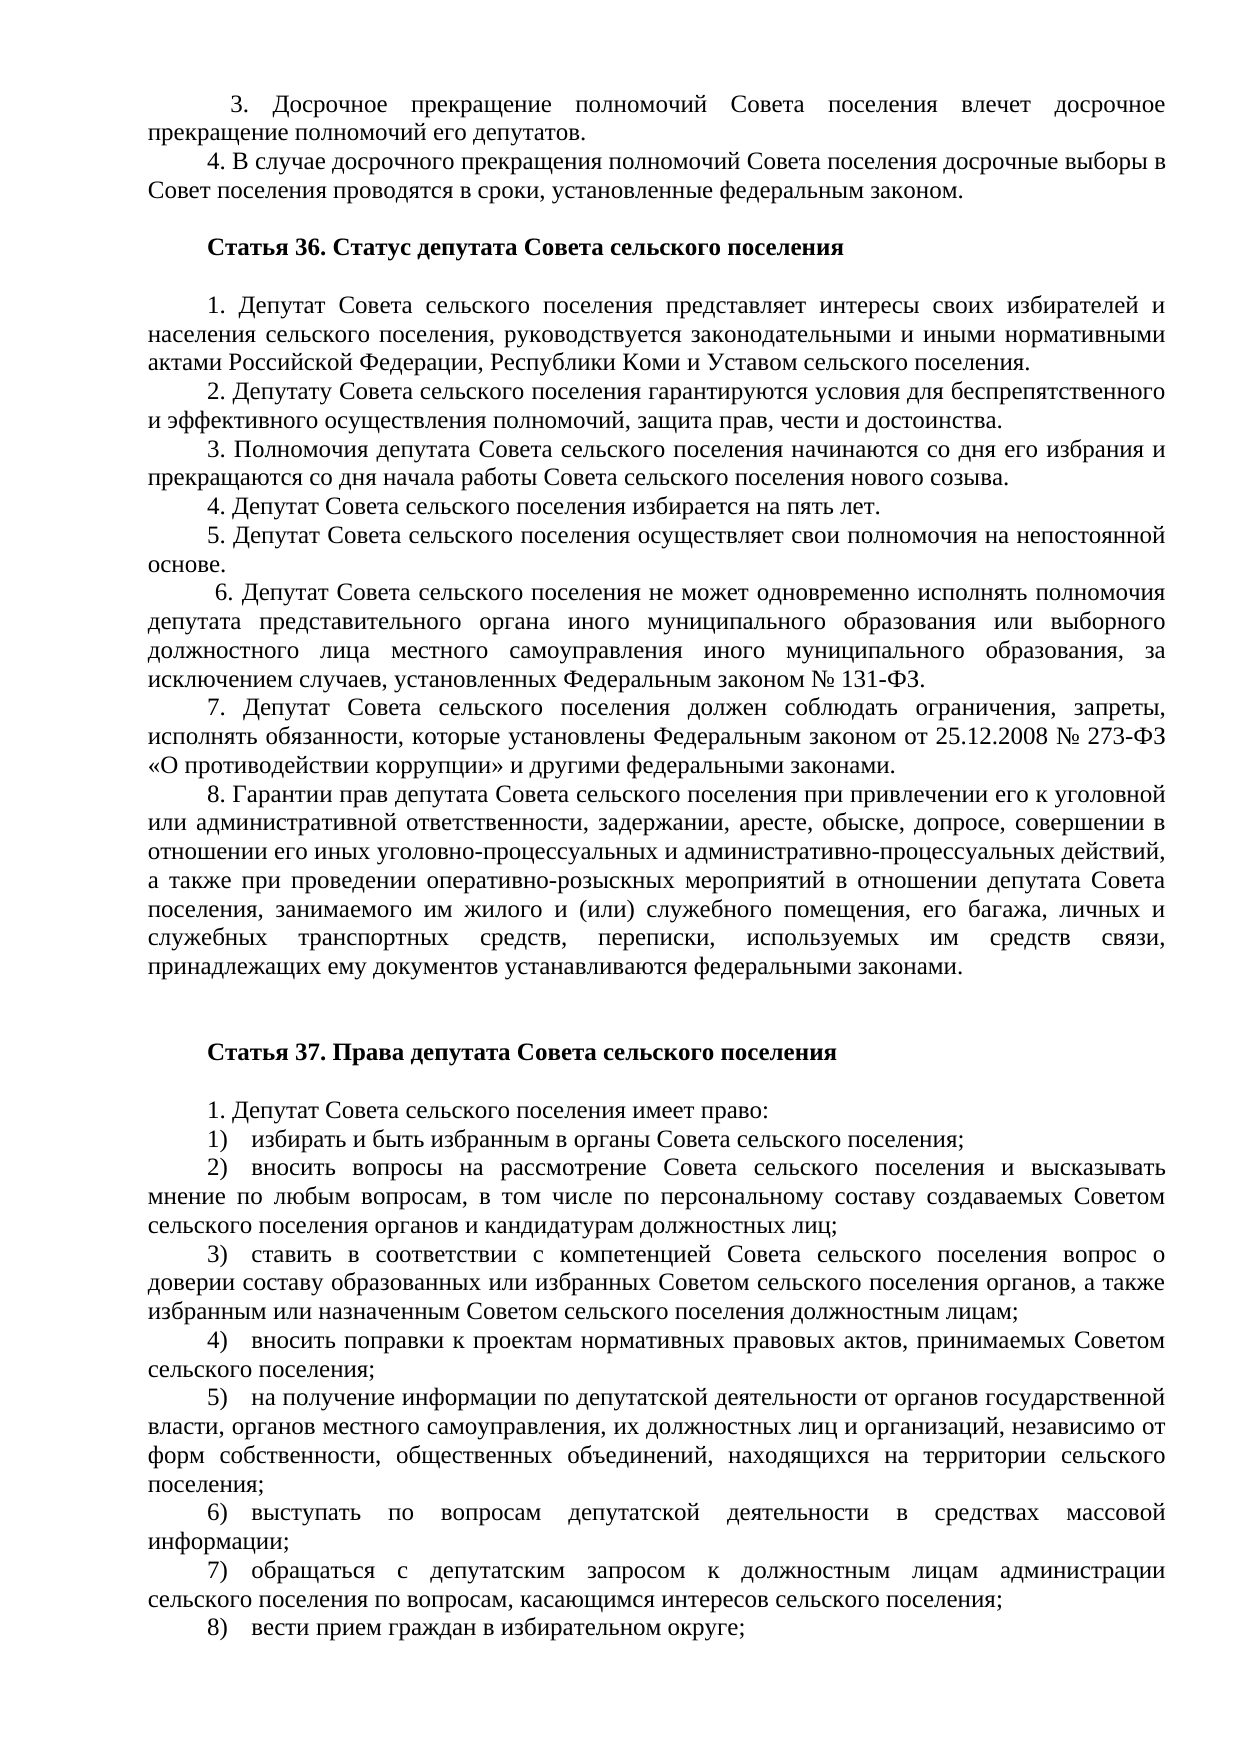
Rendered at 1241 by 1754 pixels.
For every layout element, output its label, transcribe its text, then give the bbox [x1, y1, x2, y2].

text 7. Депутат Совета сельского поселения должен соблюдать ограничения, запреты, исполнять обязанности, которые установлены Федеральным законом от 25.12.2008 № 273-ФЗ «О противодействии коррупции» и другими федеральными законами. [148, 692, 1166, 779]
list вносить поправки к проектам нормативных правовых актов, принимаемых Советом сельского поселения; [148, 1325, 1166, 1382]
list обращаться с депутатским запросом к должностным лицам администрации сельского поселения по вопросам, касающимся интересов сельского поселения; [148, 1555, 1166, 1612]
text 4. В случае досрочного прекращения полномочий Совета поселения досрочные выборы в Совет поселения проводятся в сроки, установленные федеральным законом. [148, 146, 1166, 204]
text 2. Депутату Совета сельского поселения гарантируются условия для беспрепятственного и эффективного осуществления полномочий, защита прав, чести и достоинства. [148, 376, 1166, 434]
text Статья 37. Права депутата Совета сельского поселения [148, 1037, 1166, 1066]
text 3. Полномочия депутата Совета сельского поселения начинаются со дня его избрания и прекращаются со дня начала работы Совета сельского поселения нового созыва. [148, 434, 1166, 491]
list на получение информации по депутатской деятельности от органов государственной власти, органов местного самоуправления, их должностных лиц и организаций, независимо от форм собственности, общественных объединений, находящихся на территории сельского поселения; [148, 1382, 1166, 1497]
text Статья 36. Статус депутата Совета сельского поселения [148, 232, 1166, 261]
list вести прием граждан в избирательном округе; [148, 1612, 1166, 1641]
text 6. Депутат Совета сельского поселения не может одновременно исполнять полномочия депутата представительного органа иного муниципального образования или выборного должностного лица местного самоуправления иного муниципального образования, за исключением случаев, установленных Федеральным законом № 131-ФЗ. [148, 577, 1166, 692]
list вносить вопросы на рассмотрение Совета сельского поселения и высказывать мнение по любым вопросам, в том числе по персональному составу создаваемых Советом сельского поселения органов и кандидатурам должностных лиц; [148, 1152, 1166, 1239]
text 3. Досрочное прекращение полномочий Совета поселения влечет досрочное прекращение полномочий его депутатов. [148, 89, 1166, 146]
text 8. Гарантии прав депутата Совета сельского поселения при привлечении его к уголовной или административной ответственности, задержании, аресте, обыске, допросе, совершении в отношении его иных уголовно-процессуальных и административно-процессуальных действий, а также при проведении оперативно-розыскных мероприятий в отношении депутата Совета поселения, занимаемого им жилого и (или) служебного помещения, его багажа, личных и служебных транспортных средств, переписки, используемых им средств связи, принадлежащих ему документов устанавливаются федеральными законами. [148, 779, 1166, 980]
text 5. Депутат Совета сельского поселения осуществляет свои полномочия на непостоянной основе. [148, 520, 1166, 577]
list ставить в соответствии с компетенцией Совета сельского поселения вопрос о доверии составу образованных или избранных Советом сельского поселения органов, а также избранным или назначенным Советом сельского поселения должностным лицам; [148, 1239, 1166, 1325]
text 1. Депутат Совета сельского поселения имеет право: [148, 1095, 1166, 1124]
list избирать и быть избранным в органы Совета сельского поселения; [148, 1124, 1166, 1152]
text 1. Депутат Совета сельского поселения представляет интересы своих избирателей и населения сельского поселения, руководствуется законодательными и иными нормативными актами Российской Федерации, Республики Коми и Уставом сельского поселения. [148, 290, 1166, 376]
list выступать по вопросам депутатской деятельности в средствах массовой информации; [148, 1497, 1166, 1555]
text 4. Депутат Совета сельского поселения избирается на пять лет. [148, 491, 1166, 520]
